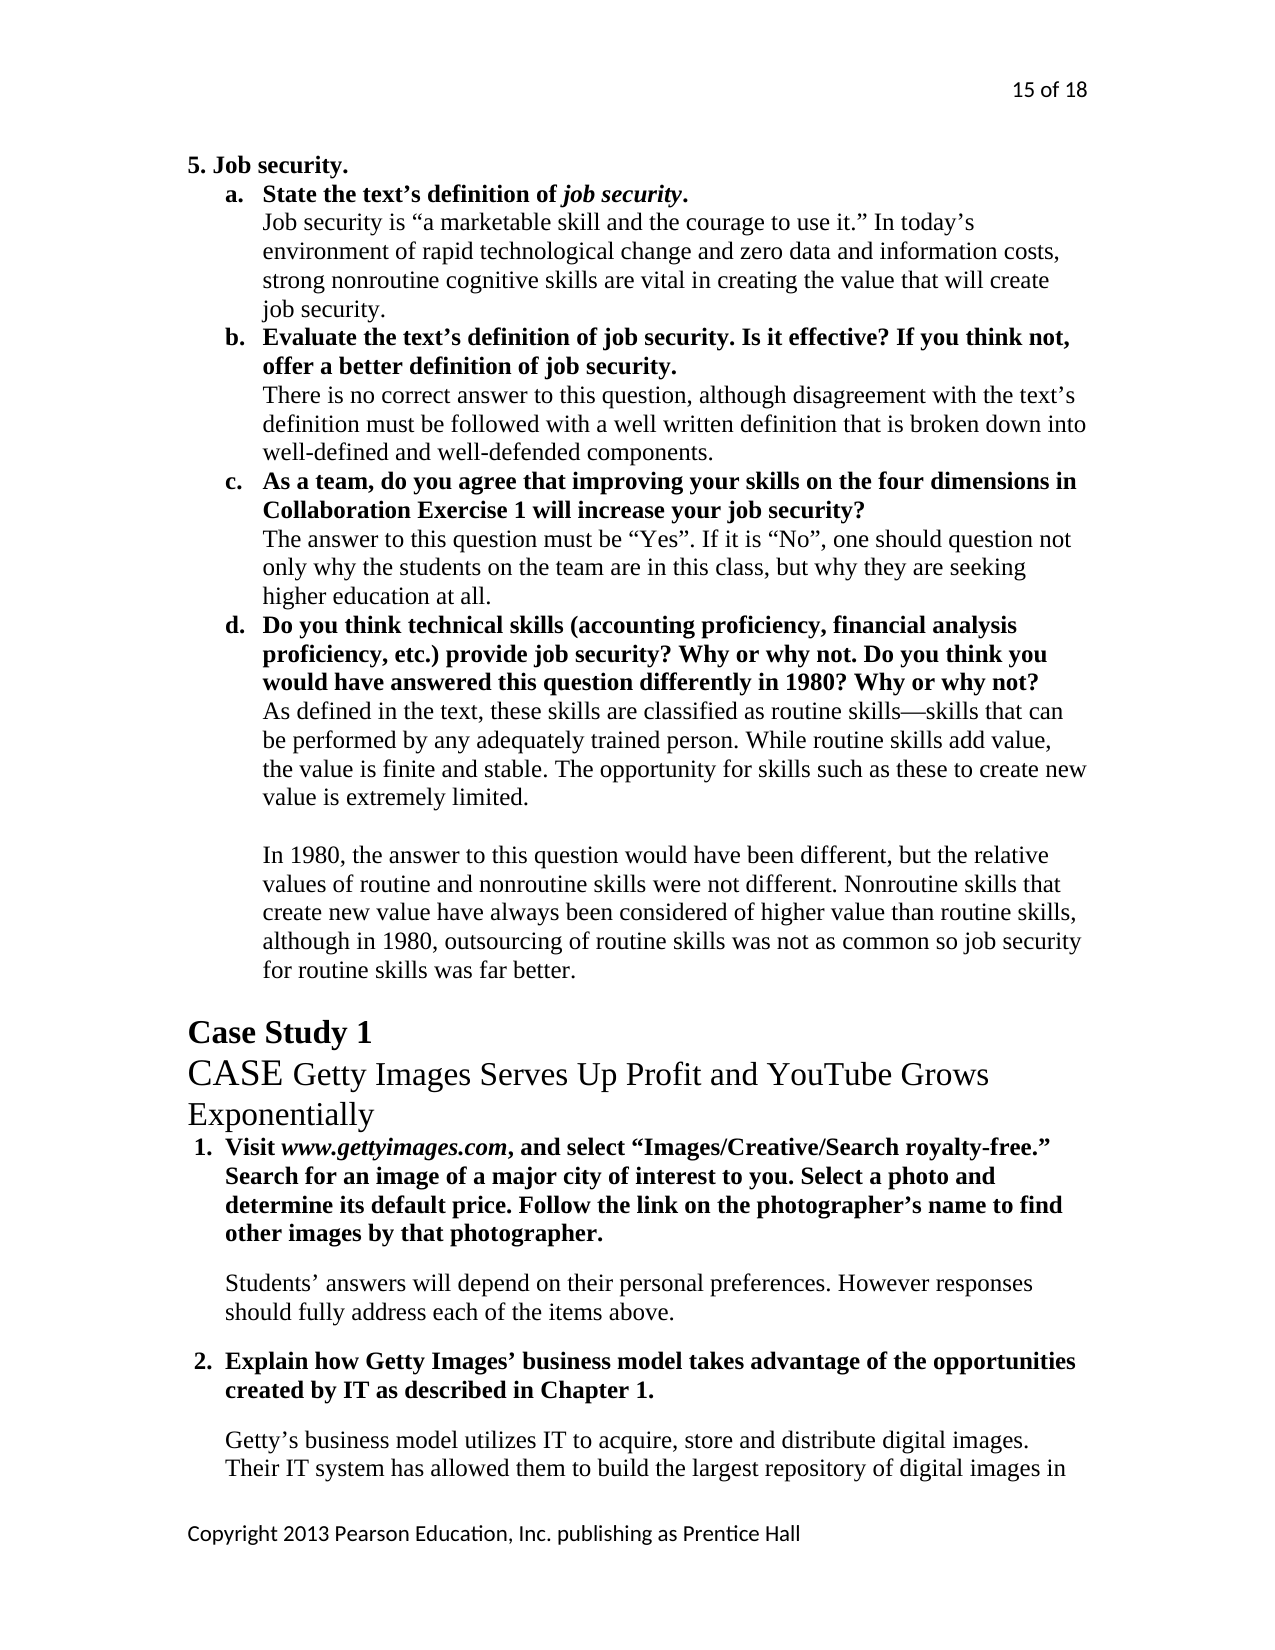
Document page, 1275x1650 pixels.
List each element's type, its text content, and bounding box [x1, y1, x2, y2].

text <general-problem id="part01aps02gen002" label="2" maxpoints="1"><inst> 2. </inst><question id="part01ps02q002"><para>Explain how Getty Images’ business model takes advantage of the opportunities created by IT as described in <link olinkend="ch01" preference="0">Chapter <xref olinkend="ch01" label="1"><inst>1</inst></xref></link>. [187, 1346, 1087, 1404]
text <general-problem id="ch01ps06gen005" label="5" maxpoints="1"><inst>5. </inst><question id="ch01ps06q005"><para>Job security.</para> [187, 150, 1087, 179]
text <orderedlist numeration="loweralpha" spacing="normal" inheritnum="ignore" continuation="restarts"><listitem><inst>a. </inst><para>State the text’s definition of <emphasis>job security</emphasis>. [225, 179, 1087, 207]
text <listitem><inst>d. </inst><para>Do you think technical skills (accounting proficiency, financial analysis proficiency, etc.) provide job security? Why or why not. Do you think you would have answered this question differently in 1980? Why or why not?</para></listitem></orderedlist></question></general-problem></problemset> [225, 610, 1087, 696]
text As defined in the text, these skills are classified as routine skills—skills that can be performed by any adequately trained person. While routine skills add value, the value is finite and stable. The opportunity for skills such as these to create new value is extremely limited. [262, 696, 1087, 811]
text <general-problem id="part01aps02gen001" label="1" maxpoints="1"><inst> 1. </inst><question id="part01ps02q001"><para>Visit <ulink url="http://www.gettyimages.com">www.gettyimages.com</ulink>, and select “Images/Creative/Search royalty-free.” Search for an image of a major city of interest to you. Select a photo and determine its default price. Follow the link on the photographer’s name to find other images by that photographer. [187, 1132, 1087, 1247]
text The answer to this question must be “Yes”. If it is “No”, one should question not only why the students on the team are in this class, but why they are seeking higher education at all. [262, 524, 1087, 610]
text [187, 1425, 1087, 1482]
text Job security is “a marketable skill and the courage to use it.” In today’s environment of rapid technological change and zero data and information costs, strong nonroutine cognitive skills are vital in creating the value that will create job security. [262, 207, 1087, 322]
text Students’ answers will depend on their personal preferences. However responses should fully address each of the items above. [225, 1268, 1087, 1326]
text <case id="ch01cs03" type="cs1"><supertitle id="ch01cs03.supertitle">Case Study 1</supertitle> [187, 1012, 1087, 1051]
text <supertitle id="part01acs01.supertitle">Case</supertitle><title id="part01acs01.title"><inst> </inst>Getty Images Serves Up Profit and YouTube Grows Exponentially [187, 1051, 1087, 1132]
text <listitem><inst>b. </inst><para>Evaluate the text’s definition of job security. Is it effective? If you think not, offer a better definition of job security. [225, 322, 1087, 380]
text There is no correct answer to this question, although disagreement with the text’s definition must be followed with a well written definition that is broken down into well-defined and well-defended components. [262, 380, 1087, 466]
text <listitem><inst>c. </inst><para>As a team, do you agree that improving your skills on the four dimensions in Collaboration Exercise 1 will increase your job security? [225, 466, 1087, 524]
text In 1980, the answer to this question would have been different, but the relative values of routine and nonroutine skills were not different. Nonroutine skills that create new value have always been considered of higher value than routine skills, although in 1980, outsourcing of routine skills was not as common so job security for routine skills was far better. [262, 840, 1087, 984]
